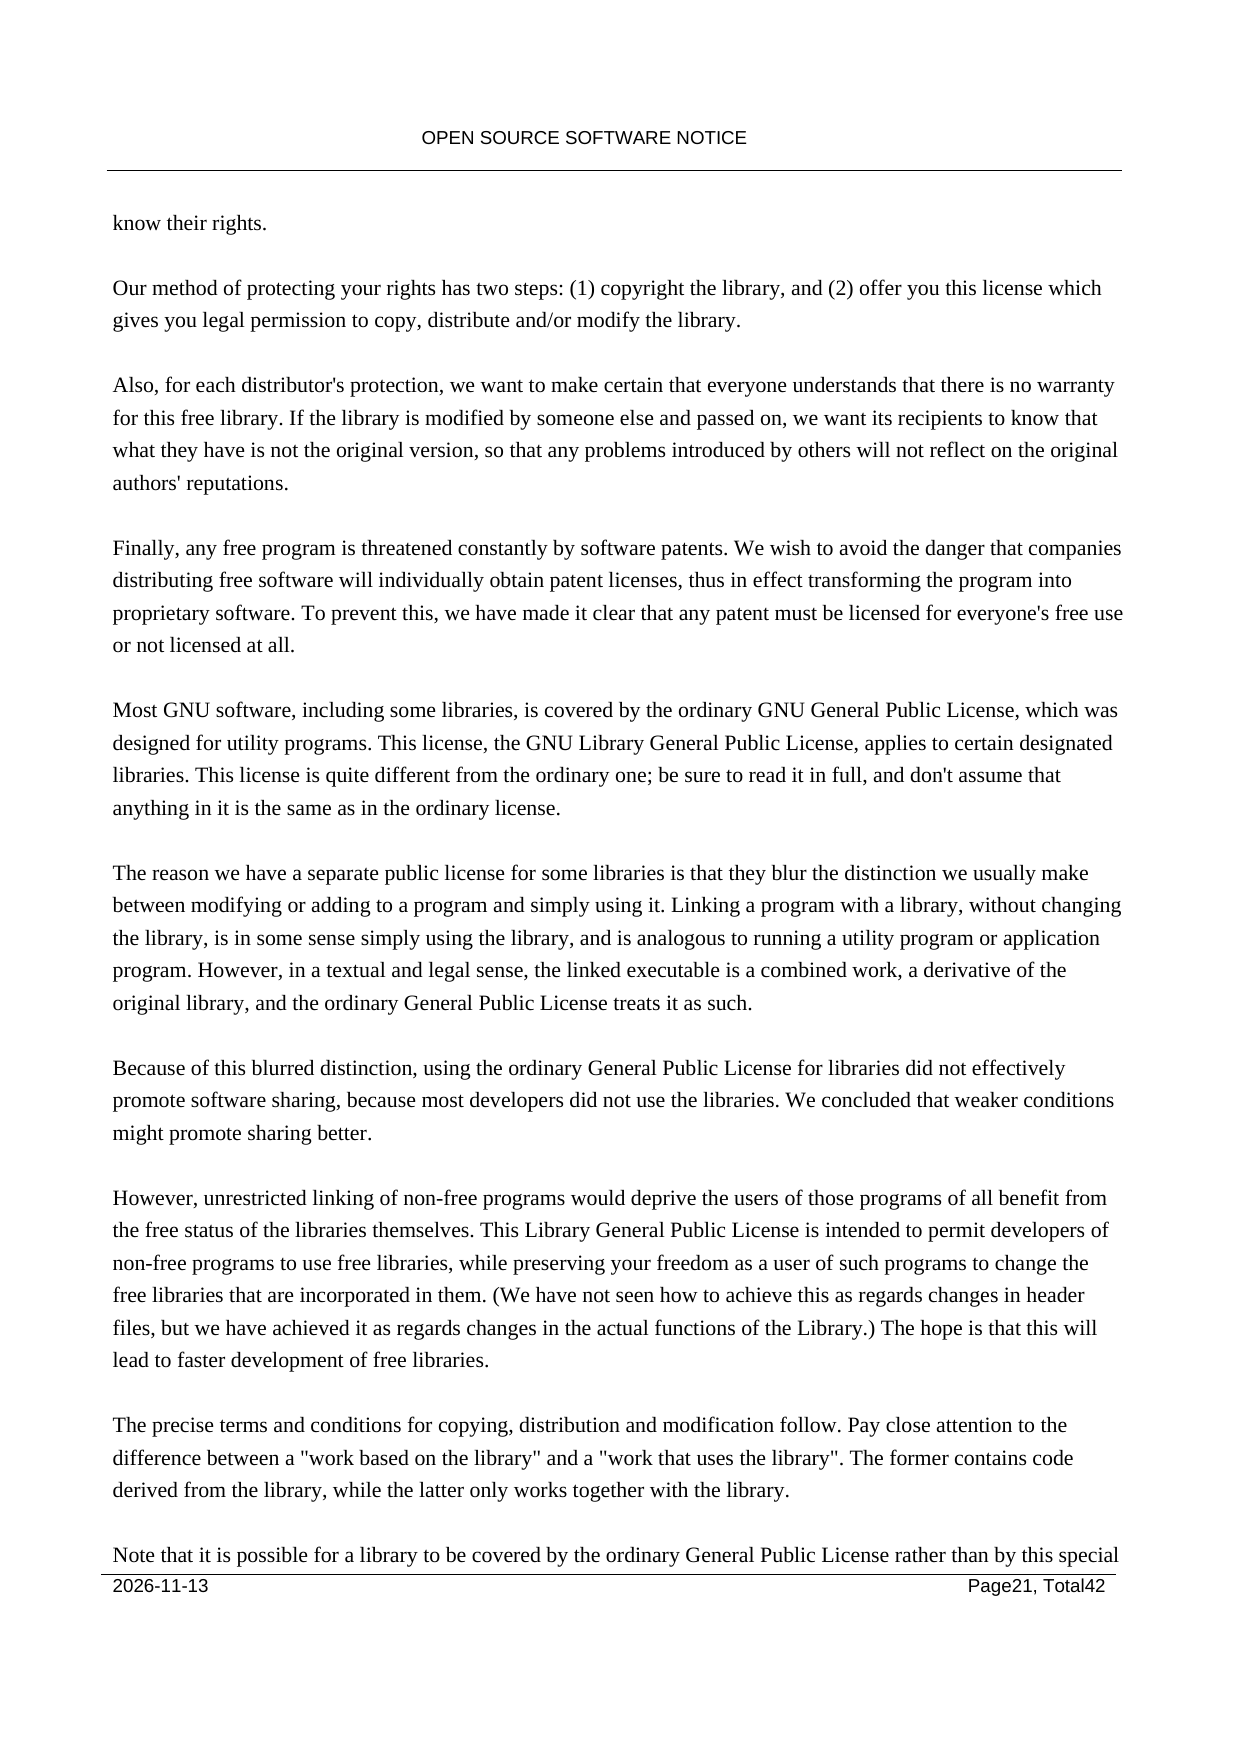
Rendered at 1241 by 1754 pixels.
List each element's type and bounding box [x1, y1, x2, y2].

text [112, 206, 1128, 1571]
